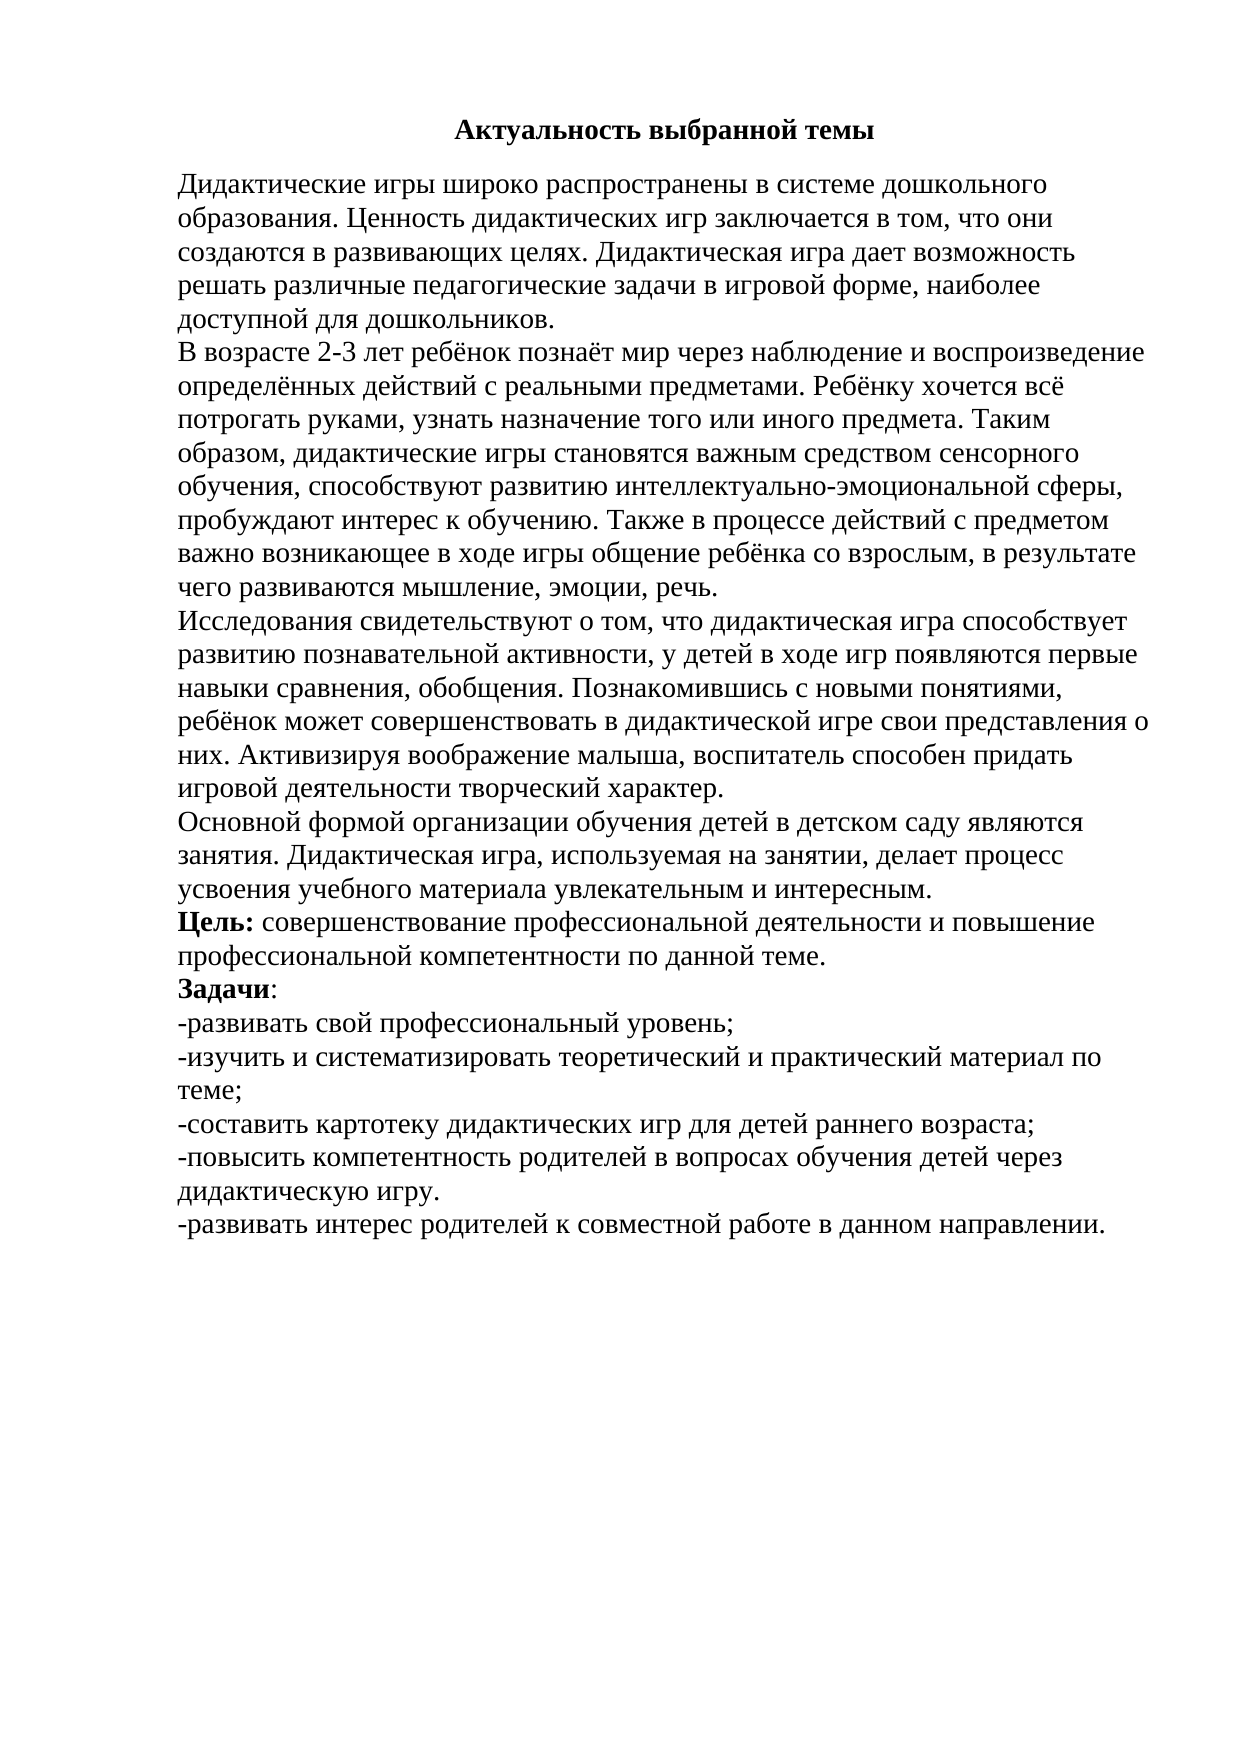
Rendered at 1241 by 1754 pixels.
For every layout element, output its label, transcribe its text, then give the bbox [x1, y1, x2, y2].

text Цель: совершенствование профессиональной деятельности и повышение профессиональной компетентности по данной теме. [177, 904, 1152, 972]
text Дидактические игры широко распространены в системе дошкольного образования. Ценность дидактических игр заключается в том, что они создаются в развивающих целях. Дидактическая игра дает возможность решать различные педагогические задачи в игровой форме, наиболее доступной для дошкольников. [177, 167, 1152, 334]
text Основной формой организации обучения детей в детском саду являются занятия. Дидактическая игра, используемая на занятии, делает процесс усвоения учебного материала увлекательным и интересным. [177, 804, 1152, 904]
text -изучить и систематизировать теоретический и практический материал по теме; [177, 1039, 1152, 1106]
text -повысить компетентность родителей в вопросах обучения детей через дидактическую игру. [177, 1139, 1152, 1206]
text -составить картотеку дидактических игр для детей раннего возраста; [177, 1106, 1152, 1139]
text В возрасте 2-3 лет ребёнок познаёт мир через наблюдение и воспроизведение определённых действий с реальными предметами. Ребёнку хочется всё потрогать руками, узнать назначение того или иного предмета. Таким образом, дидактические игры становятся важным средством сенсорного обучения, способствуют развитию интеллектуально-эмоциональной сферы, пробуждают интерес к обучению. Также в процессе действий с предметом важно возникающее в ходе игры общение ребёнка со взрослым, в результате чего развиваются мышление, эмоции, речь. [177, 334, 1152, 603]
text -развивать интерес родителей к совместной работе в данном направлении. [177, 1206, 1152, 1240]
text Актуальность выбранной темы [177, 112, 1152, 146]
text -развивать свой профессиональный уровень; [177, 1005, 1152, 1039]
text Исследования свидетельствуют о том, что дидактическая игра способствует развитию познавательной активности, у детей в ходе игр появляются первые навыки сравнения, обобщения. Познакомившись с новыми понятиями, ребёнок может совершенствовать в дидактической игре свои представления о них. Активизируя воображение малыша, воспитатель способен придать игровой деятельности творческий характер. [177, 603, 1152, 804]
text Задачи: [177, 972, 1152, 1005]
